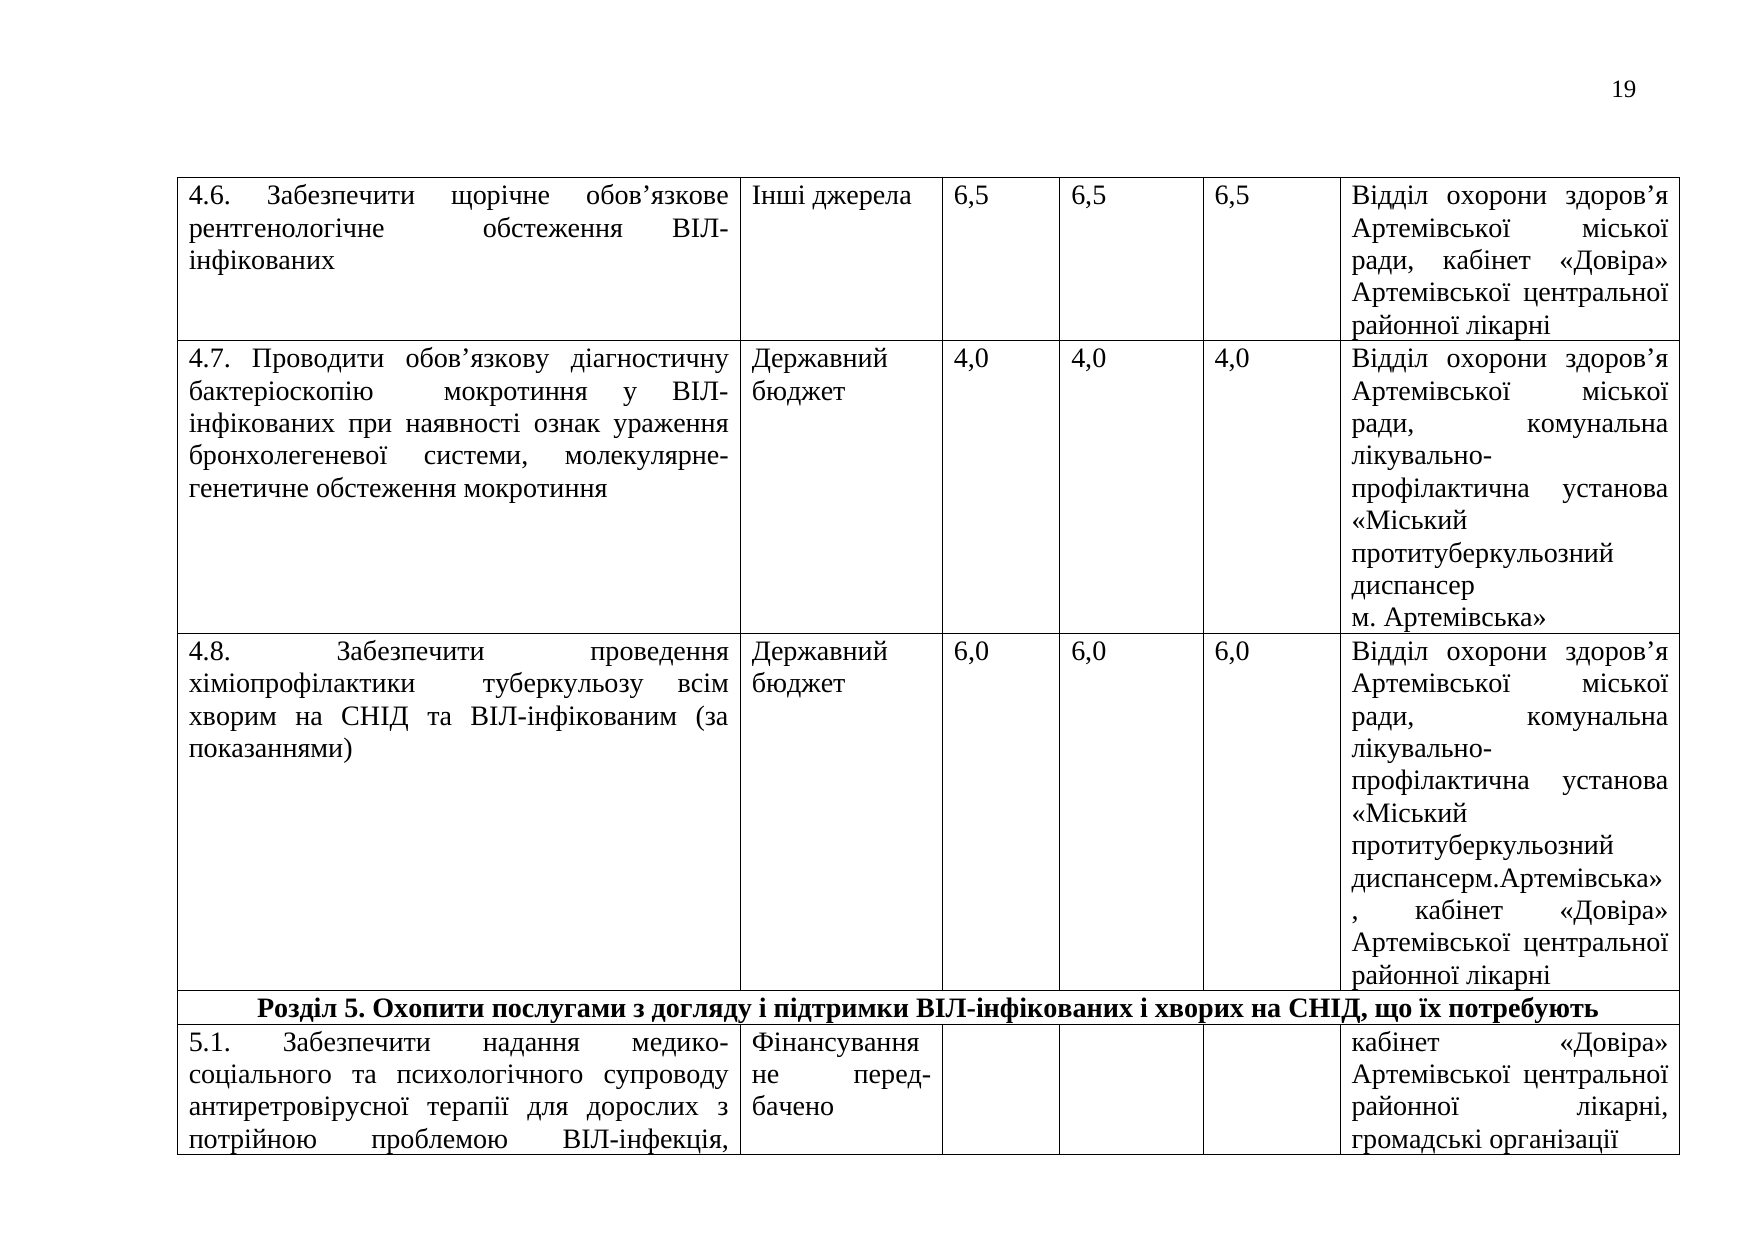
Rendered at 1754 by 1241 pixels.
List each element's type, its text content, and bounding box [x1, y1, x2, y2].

table_cell [1304, 1025, 1340, 1154]
table_cell 6,5 [1060, 178, 1203, 340]
table_cell [1295, 178, 1340, 340]
table_cell 4.8. Забезпечити проведення хіміопрофілактики туберкульозу всім хворим на СНІД та ВІЛ-інфікованим (за показаннями) [178, 634, 740, 990]
table_cell 4,0 [1204, 341, 1295, 633]
table_cell 4.6. Забезпечити щорічне обов’язкове рентгенологічне обстеження ВІЛ-інфікованих [178, 178, 740, 340]
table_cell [178, 1025, 740, 1154]
table_cell [943, 1025, 1059, 1154]
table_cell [1341, 178, 1679, 340]
table_cell [1295, 634, 1340, 990]
table_cell [1060, 1025, 1203, 1154]
table_cell Відділ охорони здоров’я Артемівської міської ради, комунальна лікувально-профілактична установа «Міський протитуберкульозний диспансер м. Артемівська» [1341, 341, 1679, 633]
table_cell Відділ охорони здоров’я Артемівської міської ради, комунальна лікувально-профілактична установа «Міський протитуберкульозний диспансерм.Артемівська», кабінет «Довіра» Артемівської центральної районної лікарні [1341, 634, 1679, 990]
table_cell 6,5 [1204, 178, 1295, 340]
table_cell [741, 1025, 942, 1154]
table_cell 6,0 [943, 634, 1059, 990]
table_cell Державний бюджет [741, 634, 942, 990]
table_cell [1295, 341, 1340, 633]
table_cell 6,0 [1060, 634, 1203, 990]
table_cell 6,5 [943, 178, 1059, 340]
table_cell 4,0 [943, 341, 1059, 633]
table_cell 6,0 [1204, 634, 1295, 990]
table_cell Розділ 5. Охопити послугами з догляду і підтримки ВІЛ-інфікованих і хворих на СНІД, що їх потребують [178, 991, 1679, 1024]
table_cell Державний бюджет [741, 341, 942, 633]
table_cell Інші джерела [741, 178, 942, 340]
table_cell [1341, 1025, 1679, 1154]
table_cell 4,0 [1060, 341, 1203, 633]
table_cell [1204, 1025, 1303, 1154]
table_cell 4.7. Проводити обов’язкову діагностичну бактеріоскопію мокротиння у ВІЛ-інфікованих при наявності ознак ураження бронхолегеневої системи, молекулярне-генетичне обстеження мокротиння [178, 341, 740, 633]
